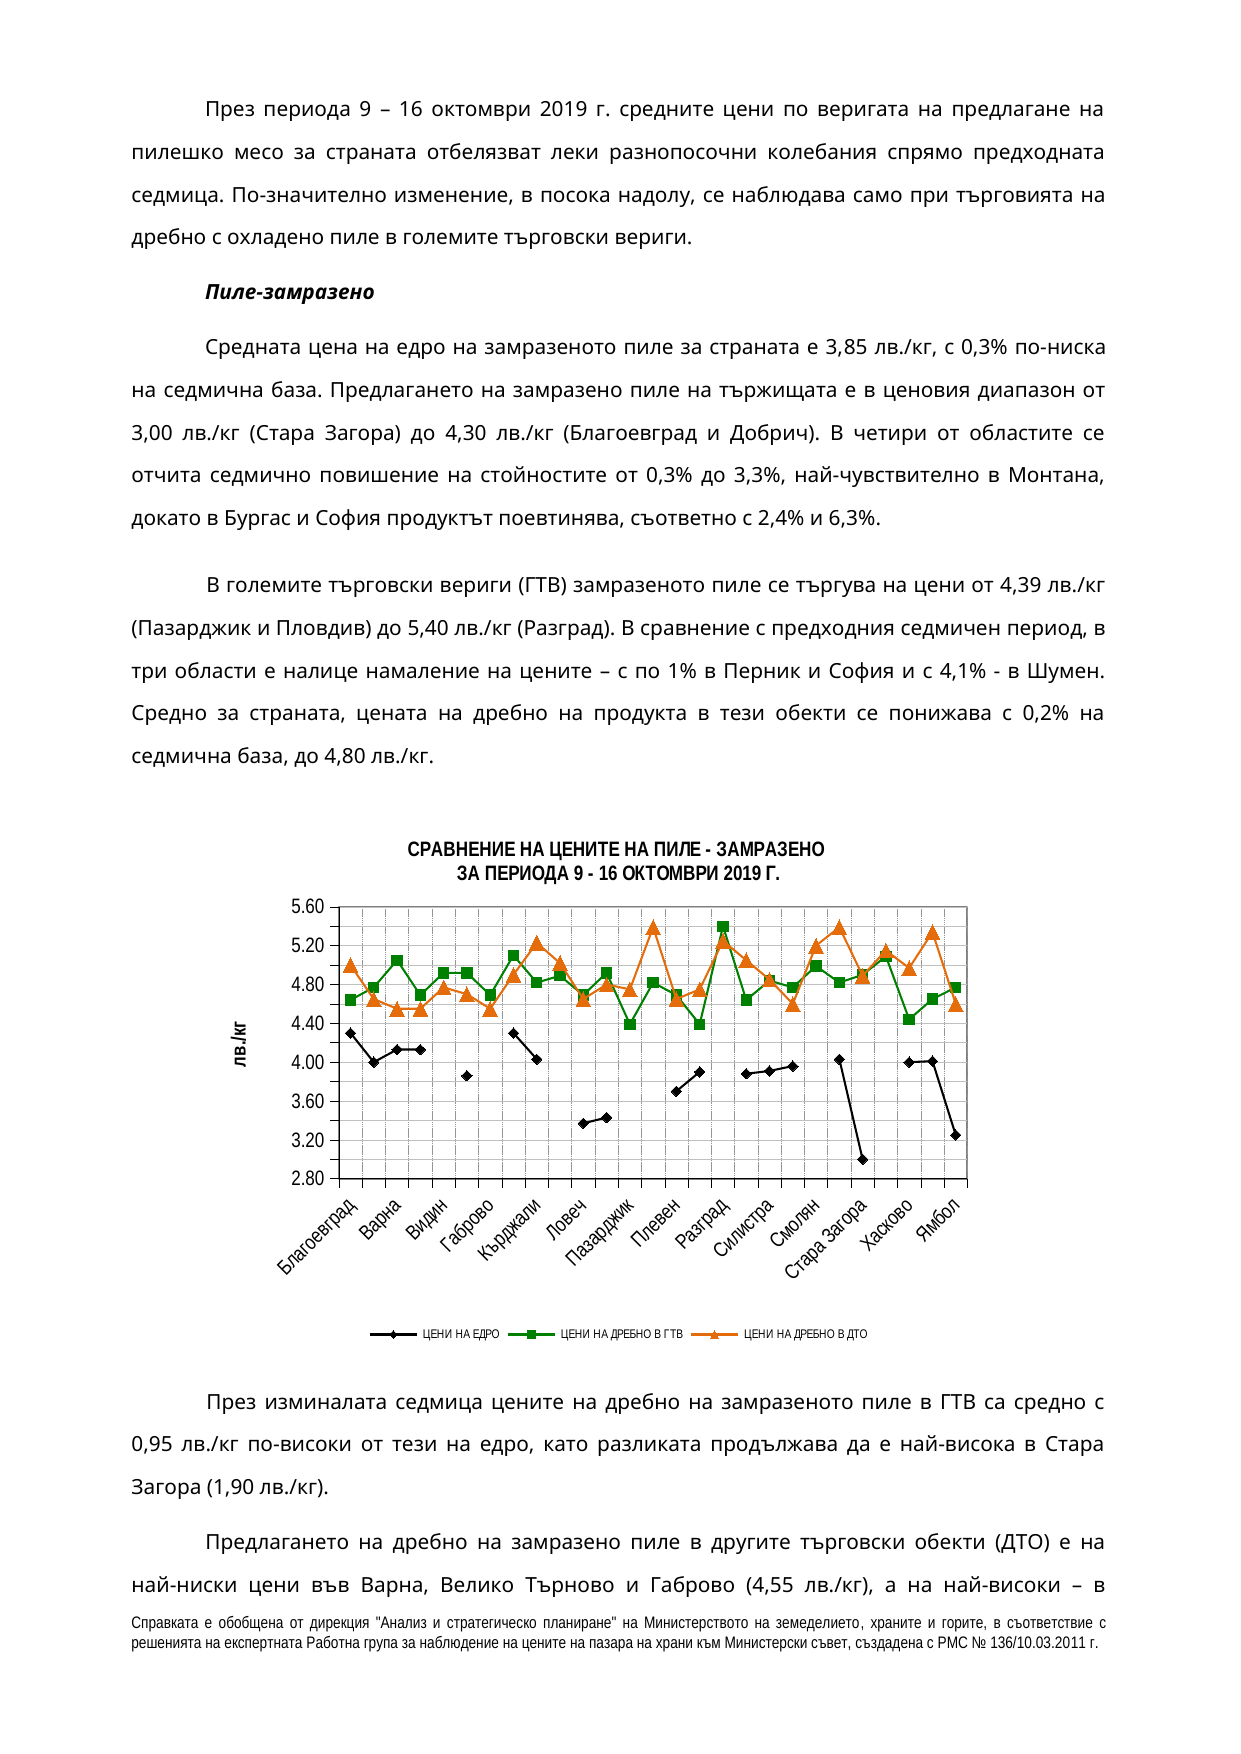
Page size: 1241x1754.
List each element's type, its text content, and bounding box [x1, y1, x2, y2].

text В големите търговски вериги (ГТВ) замразеното пиле се търгува на цени от 4,39 лв./кг (Пазарджик и Пловдив) до 5,40 лв./кг (Разград). В сравнение с предходния седмичен период, в три области е налице намаление на цените – с по 1% в Перник и София и с 4,1% - в Шумен. Средно за страната, цената на дребно на продукта в тези обекти се понижава с 0,2% на седмична база, до 4,80 лв./кг. [131, 571, 1106, 769]
text Пиле-замразено [131, 277, 1106, 306]
text През изминалата седмица цените на дребно на замразеното пиле в ГТВ са средно с 0,95 лв./кг по-високи от тези на едро, като разликата продължава да е най-висока в Стара Загора (1,90 лв./кг). [131, 1387, 1106, 1501]
text През периода 9 – 16 октомври 2019 г. средните цени по веригата на предлагане на пилешко месо за страната отбелязват леки разнопосочни колебания спрямо предходната седмица. По-значително изменение, в посока надолу, се наблюдава само при търговията на дребно с охладено пиле в големите търговски вериги. [131, 94, 1106, 251]
text Средната цена на едро на замразеното пиле за страната е 3,85 лв./кг, с 0,3% по-ниска на седмична база. Предлагането на замразено пиле на тържищата е в ценовия диапазон от 3,00 лв./кг (Стара Загора) до 4,30 лв./кг (Благоевград и Добрич). В четири от областите се отчита седмично повишение на стойностите от 0,3% до 3,3%, най-чувствително в Монтана, докато в Бургас и София продуктът поевтинява, съответно с 2,4% и 6,3%. [131, 332, 1106, 531]
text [131, 1527, 1106, 1598]
